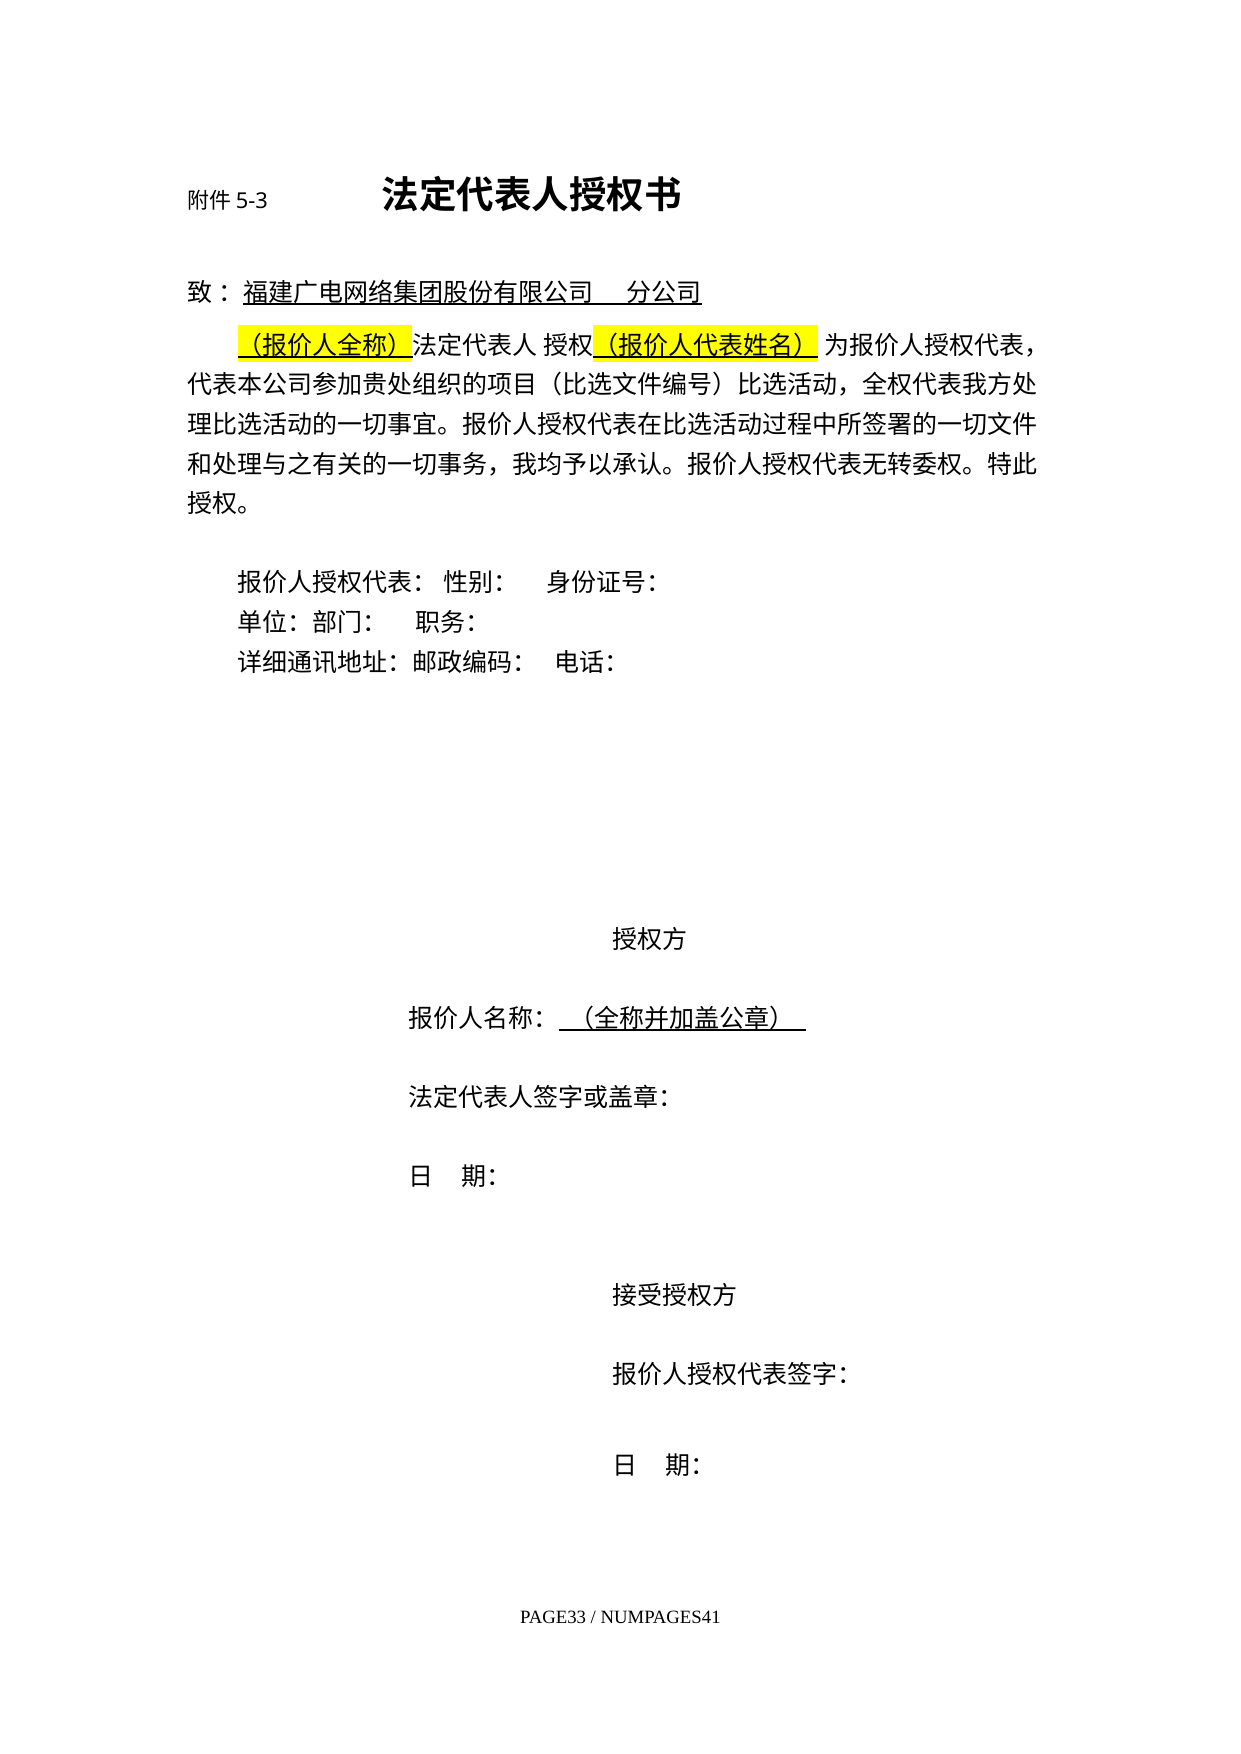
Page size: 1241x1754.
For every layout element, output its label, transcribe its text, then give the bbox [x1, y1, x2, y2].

text 详细通讯地址：邮政编码： 电话： [187, 639, 1053, 679]
text 日 期： [187, 1431, 1053, 1496]
text 报价人名称： （全称并加盖公章） [187, 996, 1053, 1035]
text 法定代表人签字或盖章： [187, 1075, 1053, 1114]
text 单位：部门： 职务： [187, 600, 1053, 639]
text 授权方 [187, 916, 1053, 956]
text 附件5-3 法定代表人授权书 [187, 160, 1053, 225]
text 致 ：福建广电网络集团股份有限公司 分公司 [187, 258, 1053, 323]
text 日 期： [187, 1154, 1053, 1193]
text （报价人全称）法定代表人 授权（报价人代表姓名） 为报价人授权代表，代表本公司参加贵处组织的项目（比选文件编号）比选活动，全权代表我方处理比选活动的一切事宜。报价人授权代表在比选活动过程中所签署的一切文件和处理与之有关的一切事务，我均予以承认。报价人授权代表无转委权。特此授权。 [187, 323, 1053, 521]
text 接受授权方 [187, 1273, 1053, 1312]
text 报价人授权代表签字： [187, 1352, 1053, 1391]
text 报价人授权代表： 性别： 身份证号： [187, 560, 1053, 600]
